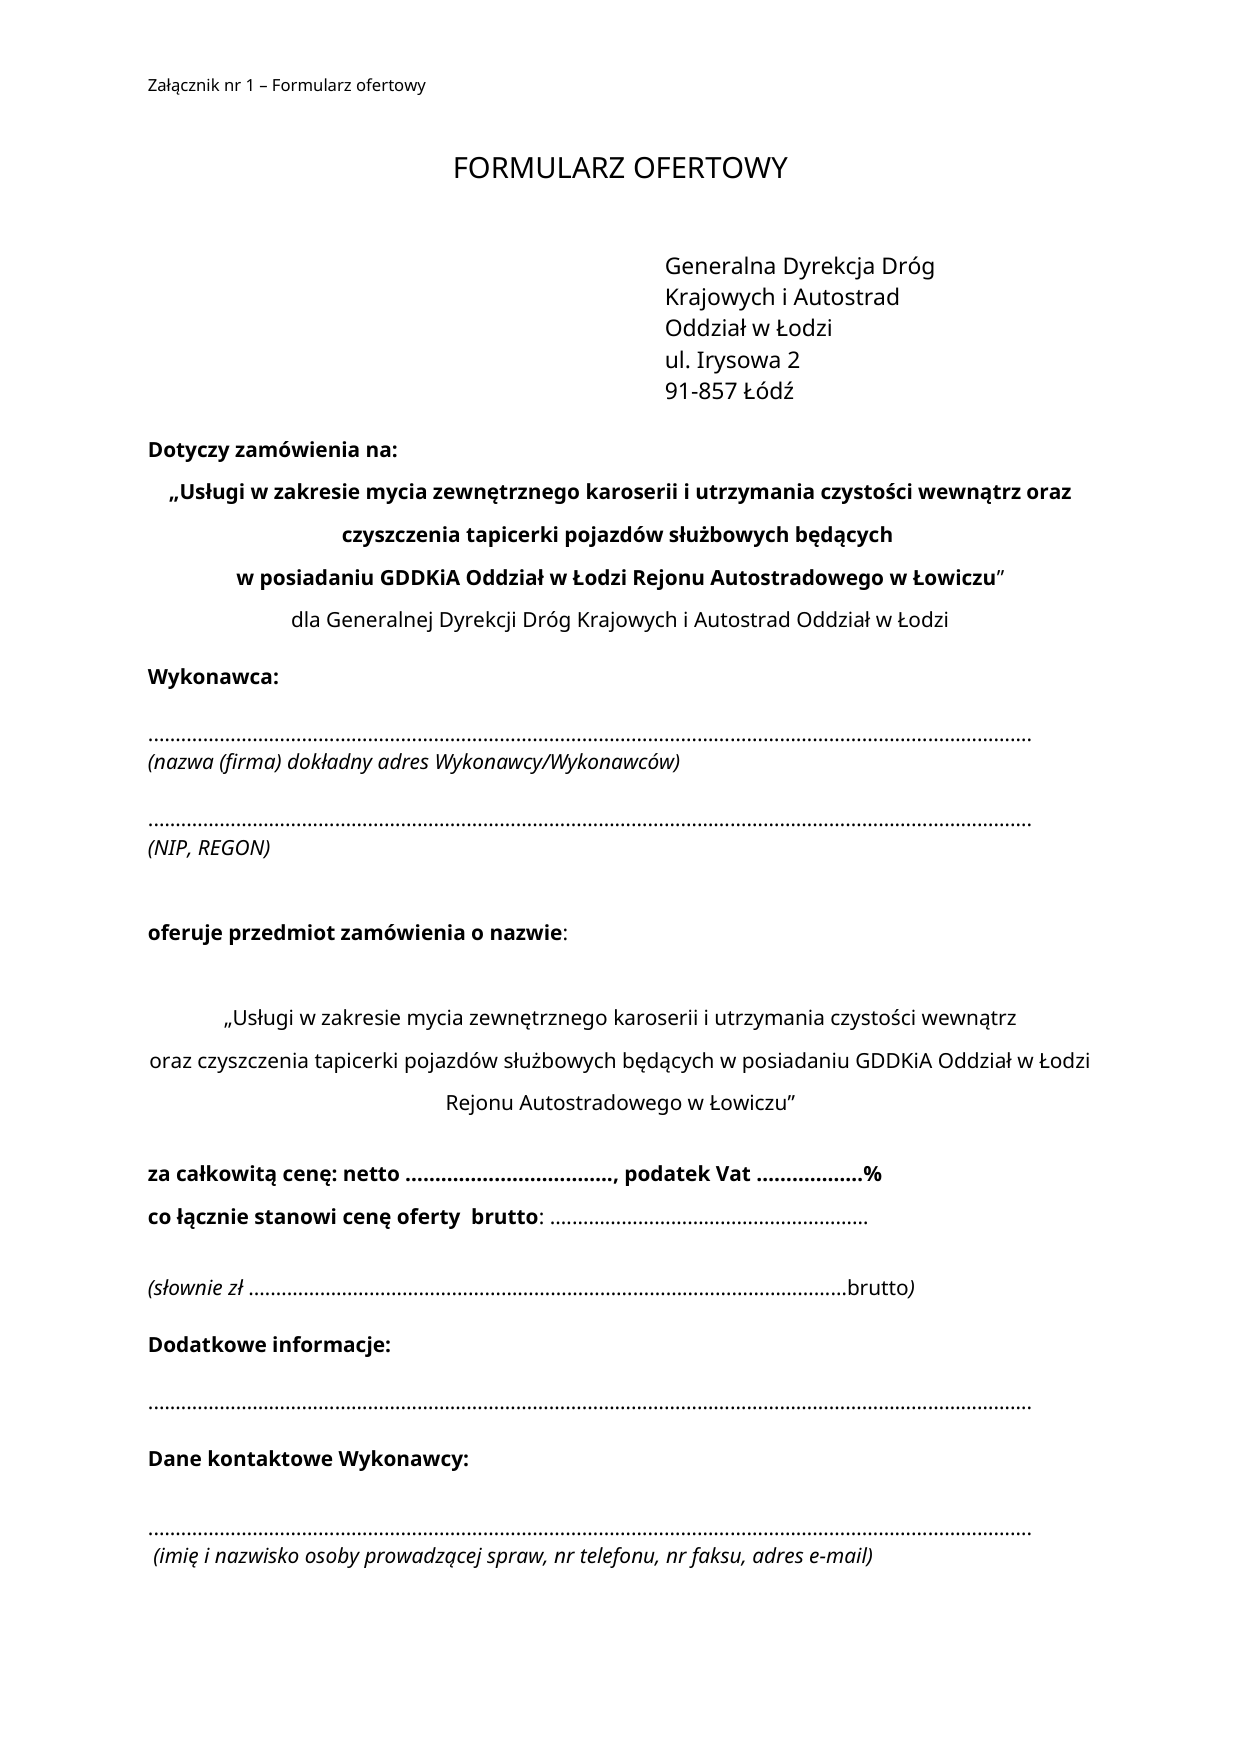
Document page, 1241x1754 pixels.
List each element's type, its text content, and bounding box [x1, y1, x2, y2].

text .……………………………………………………………………………………………………………………………………………. [148, 1387, 1093, 1415]
text (NIP, REGON) [148, 833, 1093, 861]
text (nazwa (firma) dokładny adres Wykonawcy/Wykonawców) [148, 747, 1093, 776]
text Oddział w Łodzi [616, 312, 1093, 343]
text .……………………………………………………………………………………………………………………………………………. [148, 1513, 1093, 1542]
text (imię i nazwisko osoby prowadzącej spraw, nr telefonu, nr faksu, adres e-mail) [148, 1542, 1093, 1570]
text Dotyczy zamówienia na: [148, 435, 1093, 463]
text FORMULARZ OFERTOWY [148, 148, 1093, 187]
text Dane kontaktowe Wykonawcy: [148, 1444, 1093, 1472]
text ul. Irysowa 2 [616, 343, 1093, 375]
text „Usługi w zakresie mycia zewnętrznego karoserii i utrzymania czystości wewnątrz oraz czyszczenia tapicerki pojazdów służbowych będących w posiadaniu GDDKiA Oddział w Łodzi Rejonu Autostradowego w Łowiczu” [148, 1003, 1093, 1117]
text „Usługi w zakresie mycia zewnętrznego karoserii i utrzymania czystości wewnątrz oraz czyszczenia tapicerki pojazdów służbowych będących w posiadaniu GDDKiA Oddział w Łodzi Rejonu Autostradowego w Łowiczu” [148, 477, 1093, 591]
text oferuje przedmiot zamówienia o nazwie: [148, 918, 1093, 946]
text Wykonawca: [148, 662, 1093, 691]
text .……………………………………………………………………………………………………………………………………………. [148, 804, 1093, 833]
text Generalna Dyrekcja Dróg Krajowych i Autostrad [664, 250, 1093, 312]
text 91-857 Łódź [616, 375, 1093, 406]
text dla Generalnej Dyrekcji Dróg Krajowych i Autostrad Oddział w Łodzi [148, 605, 1093, 634]
text .……………………………………………………………………………………………………………………………………………. [148, 719, 1093, 747]
text za całkowitą cenę: netto …………………………….., podatek Vat ………………% co łącznie stanowi cenę oferty brutto: .………………………………………………… [148, 1159, 1093, 1231]
text Dodatkowe informacje: [148, 1330, 1093, 1358]
text (słownie zł .………………………………………………………………………………………………brutto) [148, 1273, 1093, 1302]
